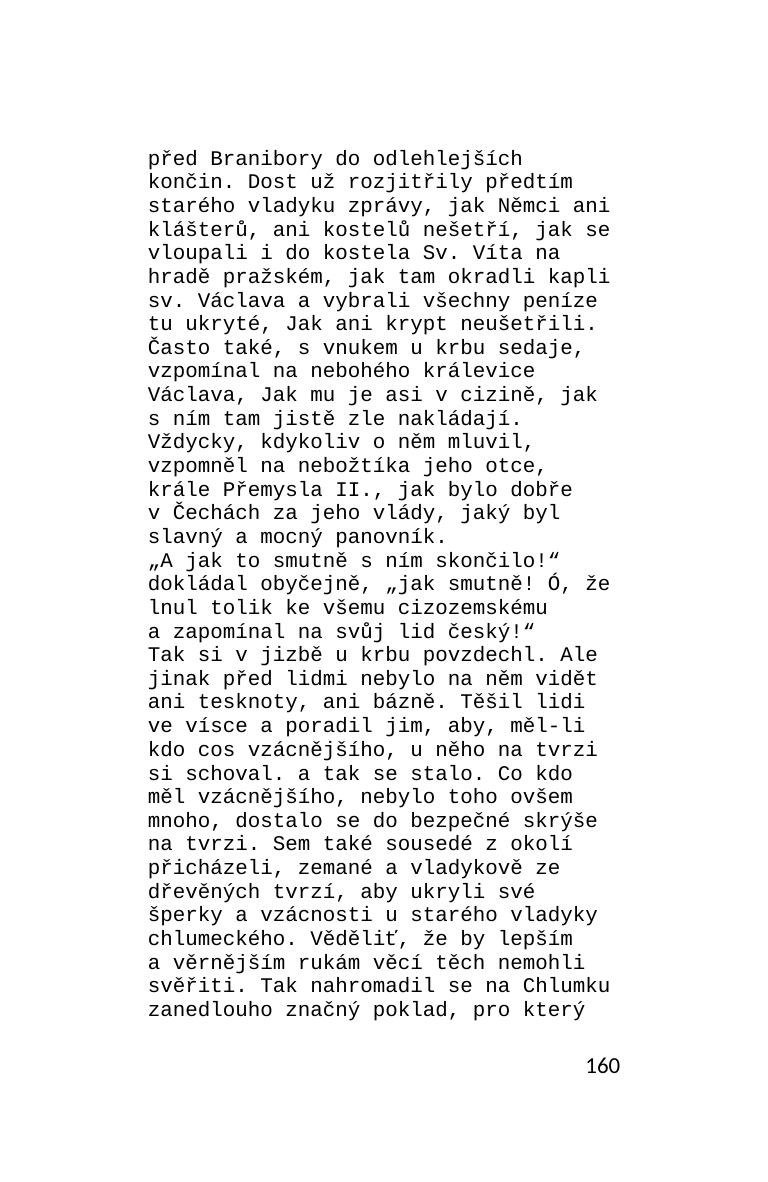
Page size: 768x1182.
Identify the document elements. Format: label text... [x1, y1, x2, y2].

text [148, 644, 620, 1023]
text „A jak to smutně s ním skončilo!“ dokládal obyčejně, „jak smutně! Ó, že lnul tolik ke všemu cizozemskému a zapomínal na svůj lid český!“ [148, 550, 620, 644]
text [148, 148, 620, 550]
